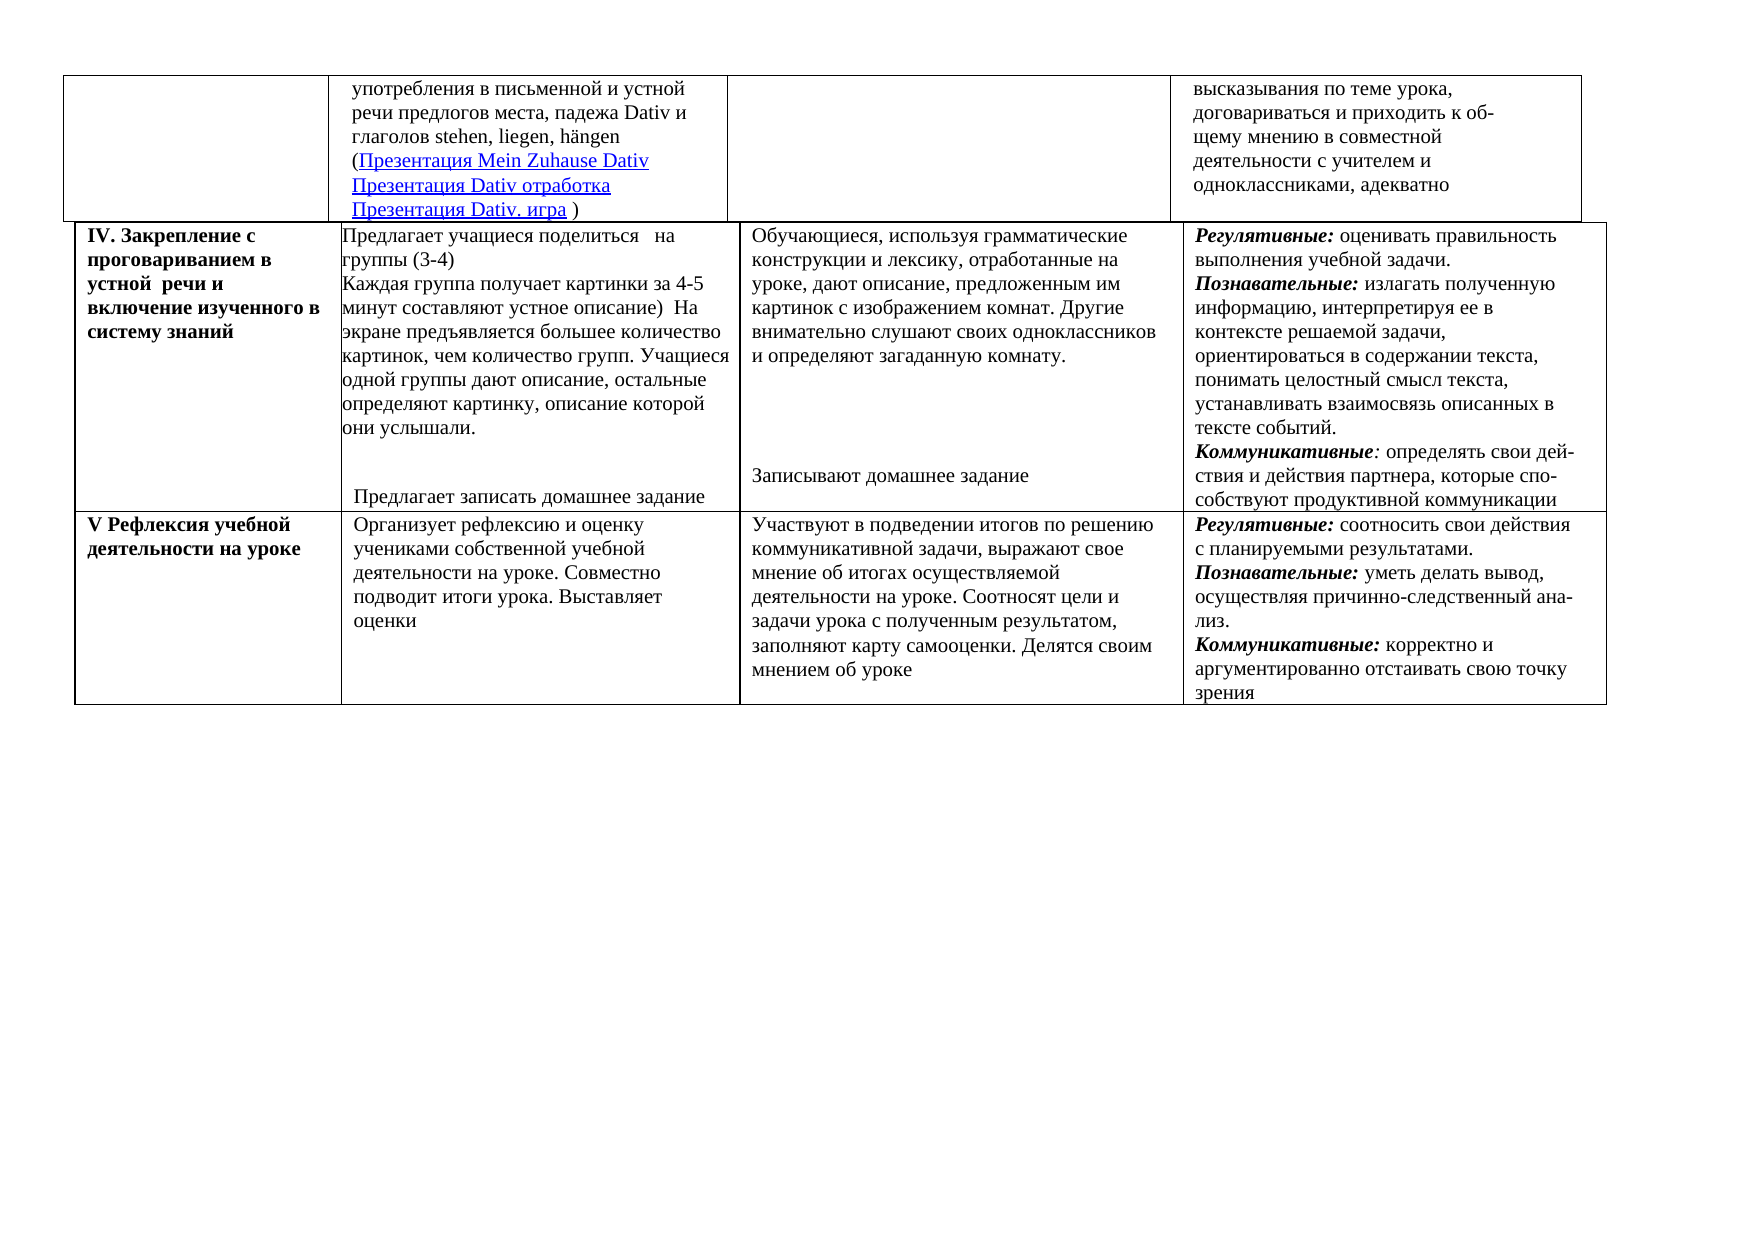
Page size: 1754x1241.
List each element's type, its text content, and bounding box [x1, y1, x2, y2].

table_header Предлагает учащиеся поделиться на группы (3-4) Каждая группа получает картинки за 4-5 минут составляют устное описание) На экране предъявляется большее количество картинок, чем количество групп. Учащиеся одной группы дают описание, остальные определяют картинку, описание которой они услышали. Предлагает записать домашнее задание [342, 223, 739, 511]
table_cell Регулятивные: соотносить свои действия с планируемыми результатами. Познавательные: уметь делать вывод, осуществляя причинно-следственный ана- лиз. Коммуникативные: корректно и аргументированно отстаивать свою точку зрения [1184, 512, 1606, 704]
table_cell Организует рефлексию и оценку учениками собственной учебной деятельности на уроке. Совместно подводит итоги урока. Выставляет оценки [342, 512, 739, 704]
table_cell Участвуют в подведении итогов по решению коммуникативной задачи, выражают свое мнение об итогах осуществляемой деятельности на уроке. Соотносят цели и задачи урока с полученным результатом, заполняют карту самооценки. Делятся своим мнением об уроке [741, 512, 1183, 704]
table_cell V Рефлексия учебной деятельности на уроке [76, 512, 341, 704]
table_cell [728, 76, 1170, 221]
table_header Обучающиеся, используя грамматические конструкции и лексику, отработанные на уроке, дают описание, предложенным им картинок с изображением комнат. Другие внимательно слушают своих одноклассников и определяют загаданную комнату. Записывают домашнее задание [741, 223, 1183, 511]
table_header IV. Закрепление с проговариванием в устной речи и включение изученного в систему знаний [76, 223, 341, 511]
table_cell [329, 76, 727, 221]
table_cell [1171, 76, 1581, 221]
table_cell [64, 76, 328, 221]
table_header Регулятивные: оценивать правильность выполнения учебной задачи. Познавательные: излагать полученную информацию, интерпретируя ее в контексте решаемой задачи, ориентироваться в содержании текста, понимать целостный смысл текста, устанавливать взаимосвязь описанных в тексте событий. Коммуникативные: определять свои дей- ствия и действия партнера, которые спо- собствуют продуктивной коммуникации [1184, 223, 1606, 511]
